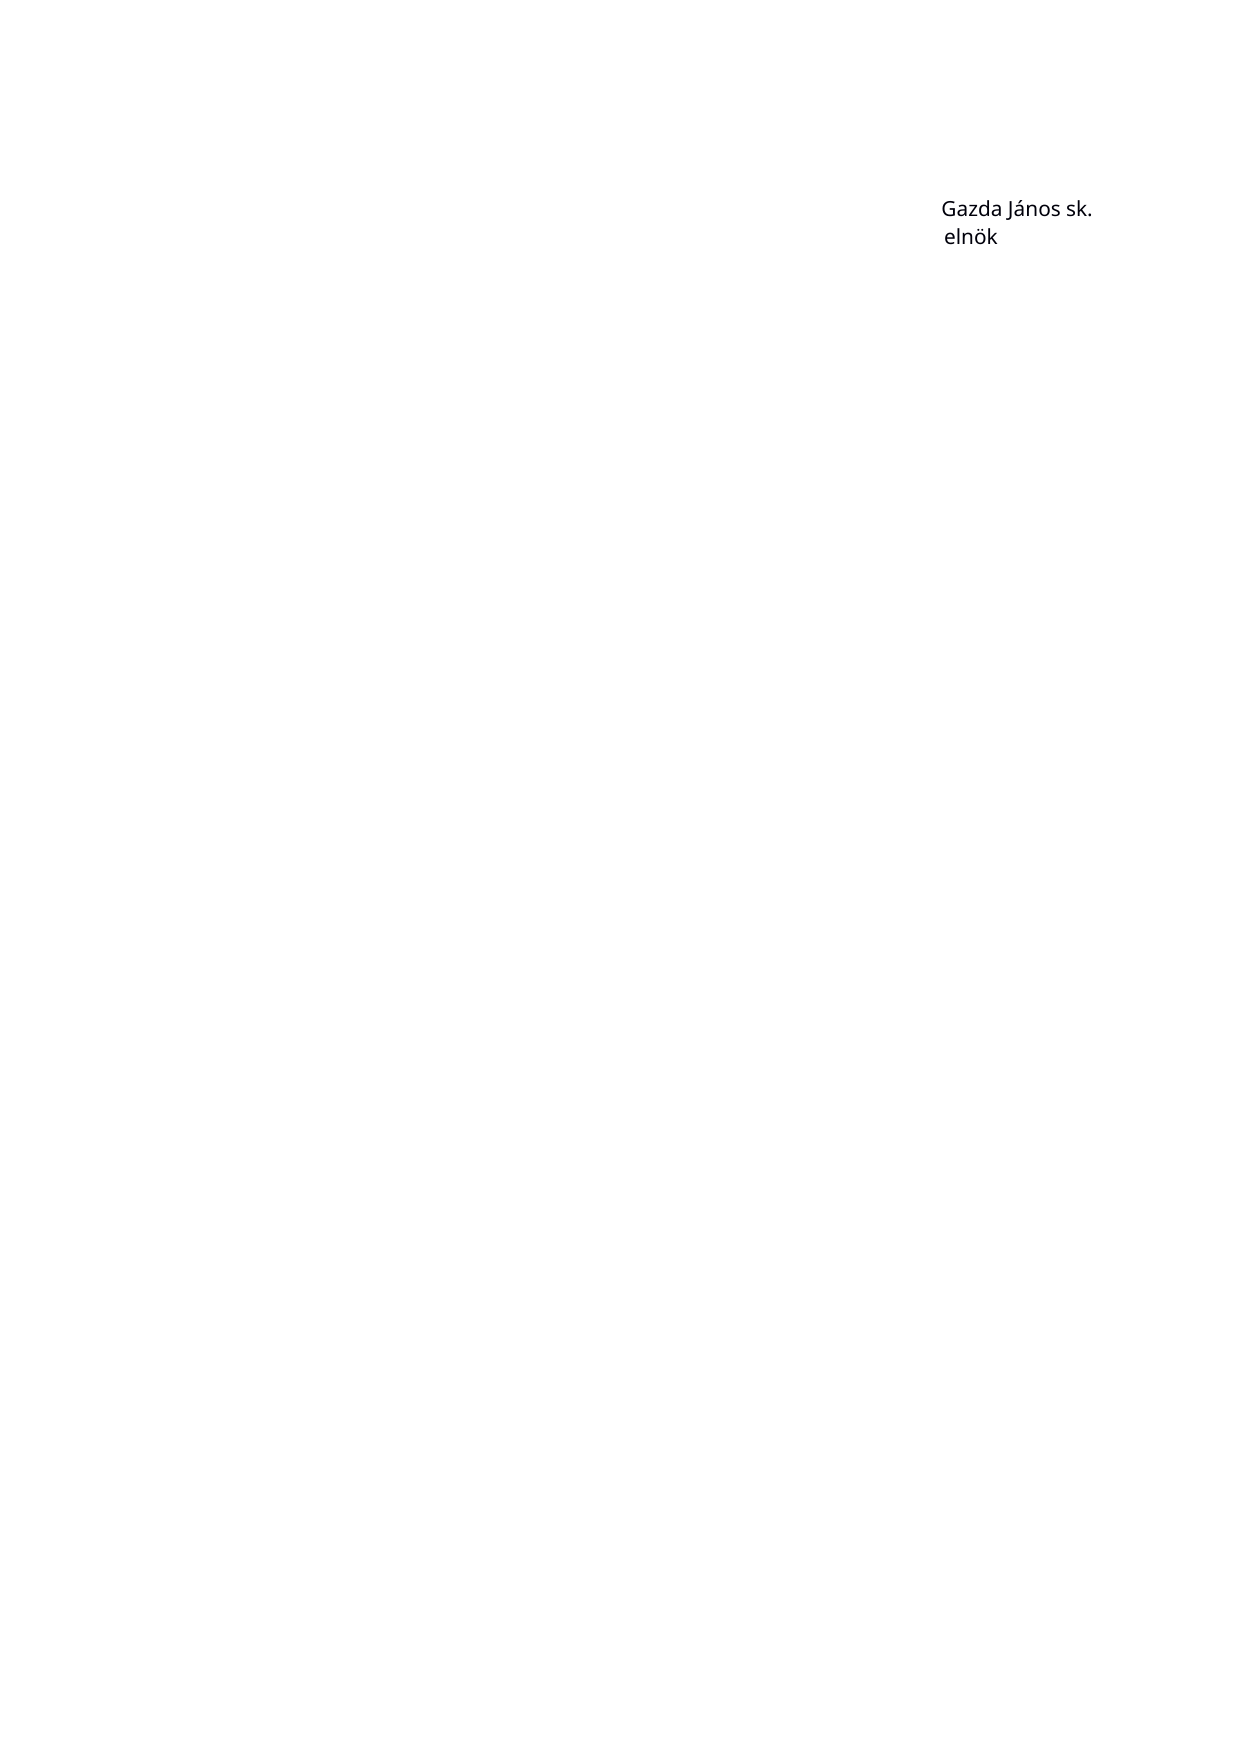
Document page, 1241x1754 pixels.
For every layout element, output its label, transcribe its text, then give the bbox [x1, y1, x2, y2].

list Gazda János sk. [185, 194, 1093, 222]
text elnök [148, 222, 1093, 251]
